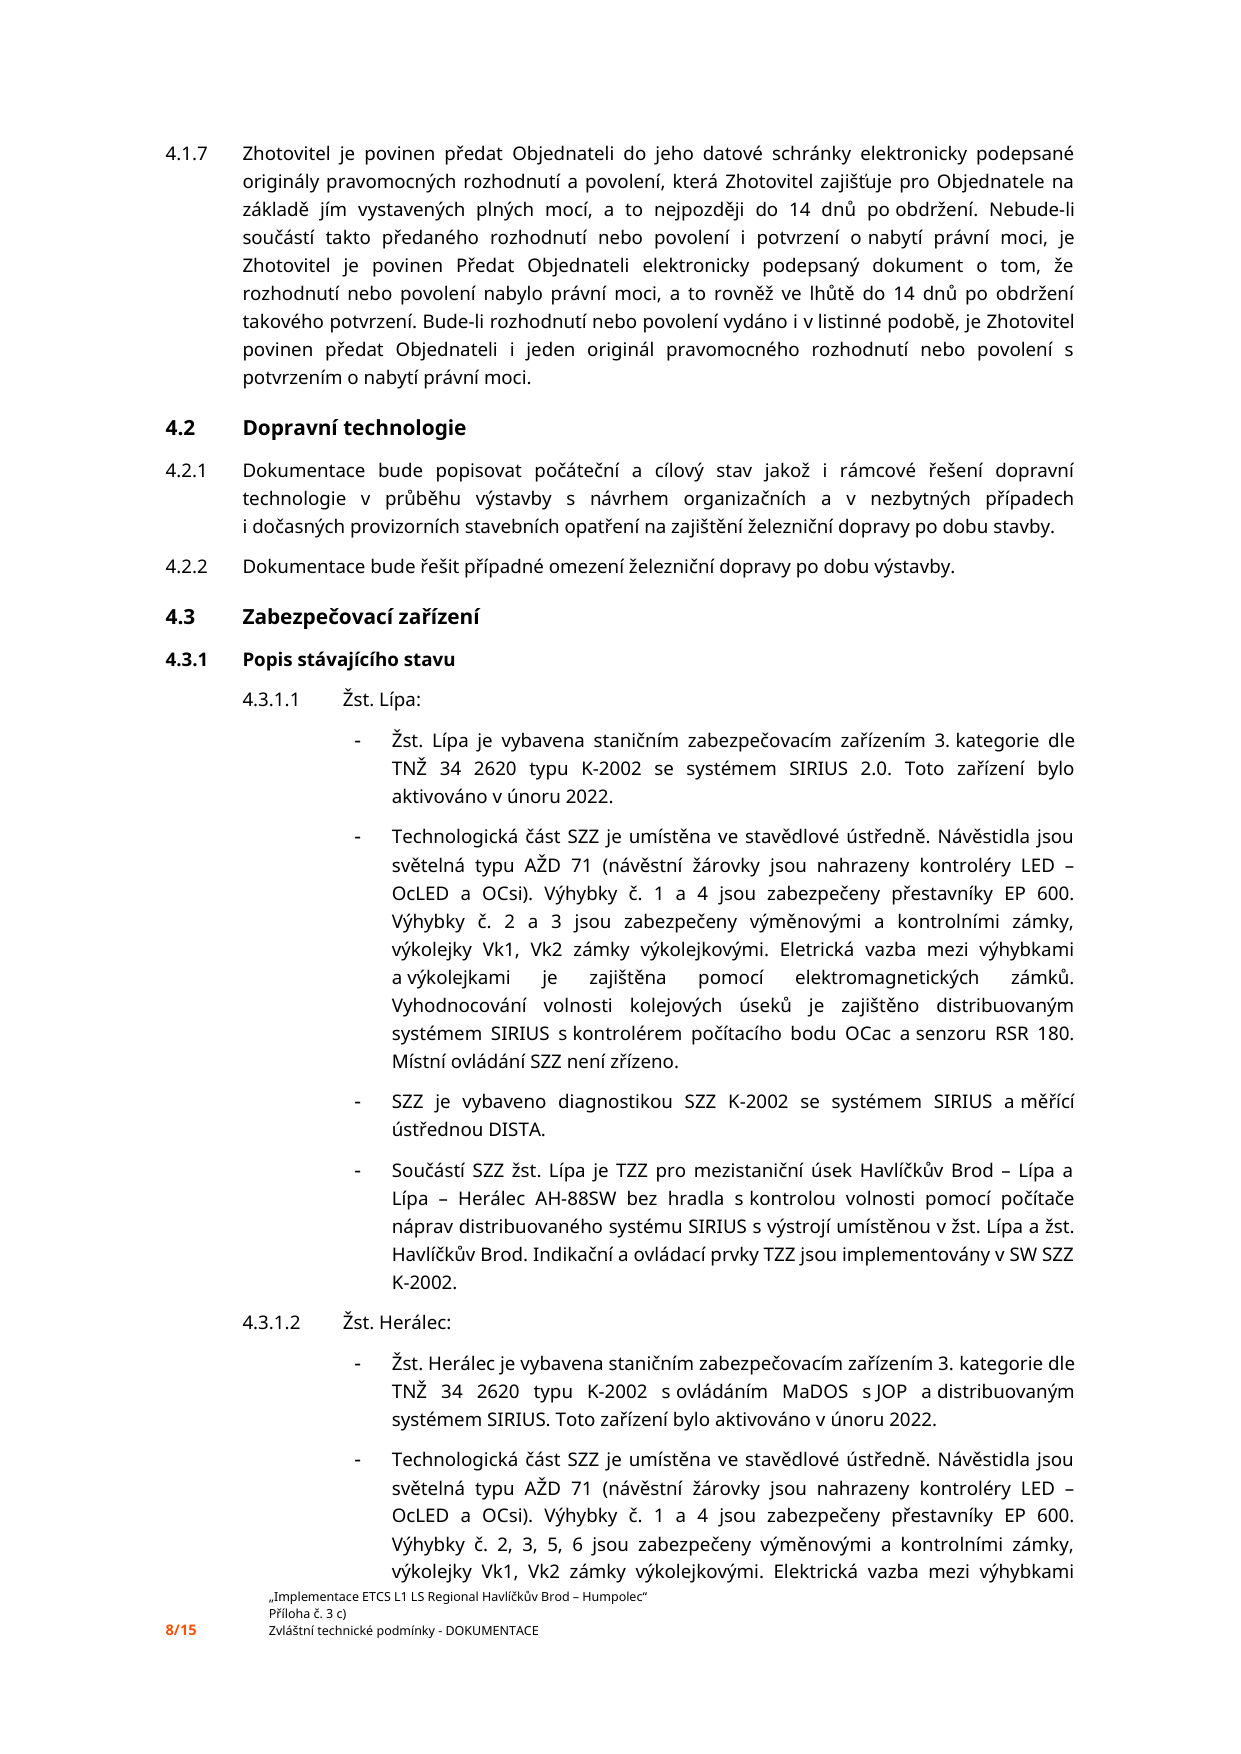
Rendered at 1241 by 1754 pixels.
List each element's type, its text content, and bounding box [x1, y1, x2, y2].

text Zabezpečovací zařízení [165, 602, 1075, 631]
list SZZ je vybaveno diagnostikou SZZ K-2002 se systémem SIRIUS a měřící ústřednou DISTA. [354, 1088, 1075, 1142]
text Zhotovitel je povinen předat Objednateli do jeho datové schránky elektronicky podepsané originály pravomocných rozhodnutí a povolení, která Zhotovitel zajišťuje pro Objednatele na základě jím vystavených plných mocí, a to nejpozději do 14 dnů po obdržení. Nebude-li součástí takto předaného rozhodnutí nebo povolení i potvrzení o nabytí právní moci, je Zhotovitel je povinen Předat Objednateli elektronicky podepsaný dokument o tom, že rozhodnutí nebo povolení nabylo právní moci, a to rovněž ve lhůtě do 14 dnů po obdržení takového potvrzení. Bude-li rozhodnutí nebo povolení vydáno i v listinné podobě, je Zhotovitel povinen předat Objednateli i jeden originál pravomocného rozhodnutí nebo povolení s potvrzením o nabytí právní moci. [165, 140, 1075, 390]
list Žst. Herálec je vybavena staničním zabezpečovacím zařízením 3. kategorie dle TNŽ 34 2620 typu K-2002 s ovládáním MaDOS s JOP a distribuovaným systémem SIRIUS. Toto zařízení bylo aktivováno v únoru 2022. [354, 1350, 1075, 1432]
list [354, 1447, 1075, 1584]
text Dokumentace bude řešit případné omezení železniční dopravy po dobu výstavby. [165, 554, 1075, 579]
text Dopravní technologie [165, 413, 1075, 442]
list Žst. Lípa je vybavena staničním zabezpečovacím zařízením 3. kategorie dle TNŽ 34 2620 typu K-2002 se systémem SIRIUS 2.0. Toto zařízení bylo aktivováno v únoru 2022. [354, 727, 1075, 809]
text Žst. Lípa: [242, 687, 1075, 712]
list Součástí SZZ žst. Lípa je TZZ pro mezistaniční úsek Havlíčkův Brod – Lípa a Lípa – Herálec AH-88SW bez hradla s kontrolou volnosti pomocí počítače náprav distribuovaného systému SIRIUS s výstrojí umístěnou v žst. Lípa a žst. Havlíčkův Brod. Indikační a ovládací prvky TZZ jsou implementovány v SW SZZ K-2002. [354, 1157, 1075, 1295]
text Žst. Herálec: [242, 1310, 1075, 1335]
list Technologická část SZZ je umístěna ve stavědlové ústředně. Návěstidla jsou světelná typu AŽD 71 (návěstní žárovky jsou nahrazeny kontroléry LED – OcLED a OCsi). Výhybky č. 1 a 4 jsou zabezpečeny přestavníky EP 600. Výhybky č. 2 a 3 jsou zabezpečeny výměnovými a kontrolními zámky, výkolejky Vk1, Vk2 zámky výkolejkovými. Eletrická vazba mezi výhybkami a výkolejkami je zajištěna pomocí elektromagnetických zámků. Vyhodnocování volnosti kolejových úseků je zajištěno distribuovaným systémem SIRIUS s kontrolérem počítacího bodu OCac a senzoru RSR 180. Místní ovládání SZZ není zřízeno. [354, 824, 1075, 1073]
text Dokumentace bude popisovat počáteční a cílový stav jakož i rámcové řešení dopravní technologie v průběhu výstavby s návrhem organizačních a v nezbytných případech i dočasných provizorních stavebních opatření na zajištění železniční dopravy po dobu stavby. [165, 457, 1075, 539]
text Popis stávajícího stavu [165, 646, 1075, 672]
